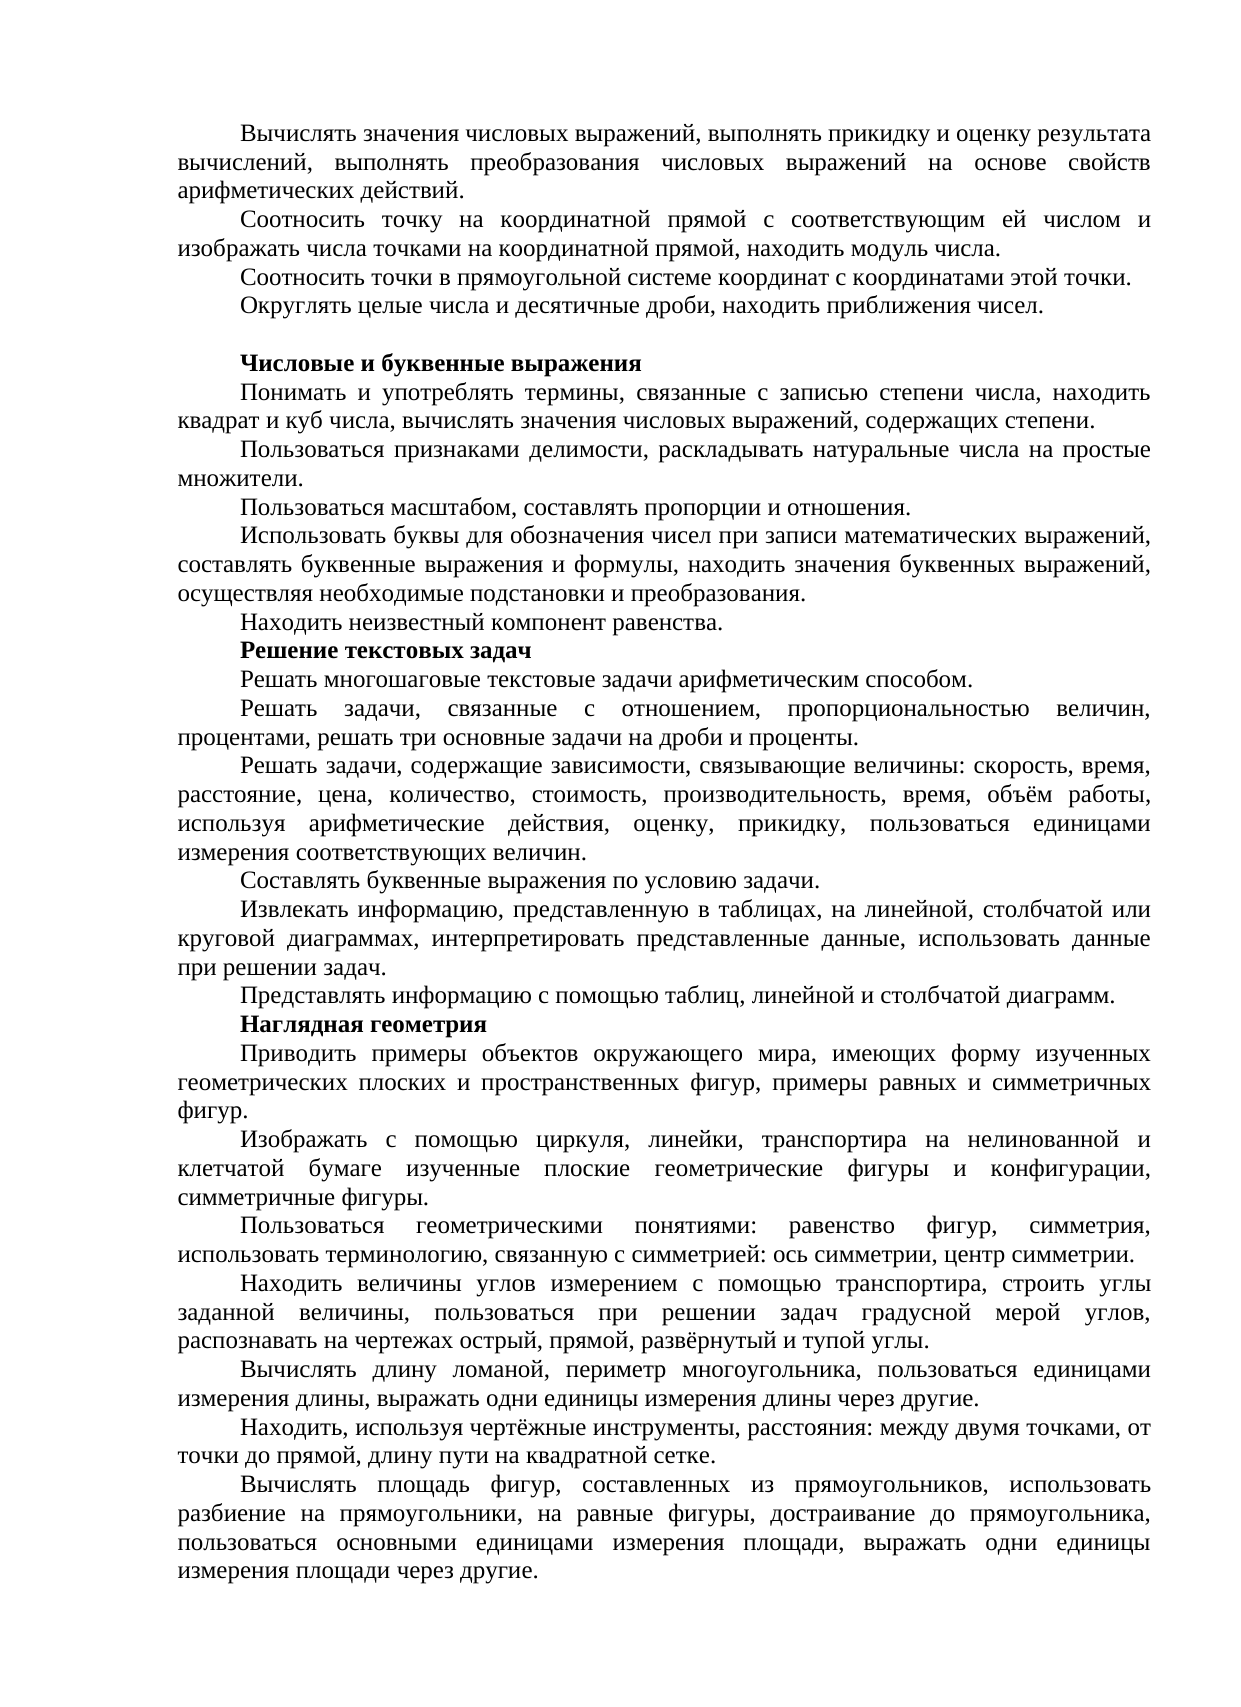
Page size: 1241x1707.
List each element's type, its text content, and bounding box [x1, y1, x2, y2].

text Округлять целые числа и десятичные дроби, находить приближения чисел. [177, 291, 1152, 319]
text Пользоваться признаками делимости, раскладывать натуральные числа на простые множители. [177, 434, 1152, 492]
text Числовые и буквенные выражения [177, 348, 1152, 377]
text Решать задачи, связанные с отношением, пропорциональностью величин, процентами, решать три основные задачи на дроби и проценты. [177, 693, 1152, 751]
text Вычислять значения числовых выражений, выполнять прикидку и оценку результата вычислений, выполнять преобразования числовых выражений на основе свойств арифметических действий. [177, 118, 1152, 204]
text Использовать буквы для обозначения чисел при записи математических выражений, составлять буквенные выражения и формулы, находить значения буквенных выражений, осуществляя необходимые подстановки и преобразования. [177, 521, 1152, 607]
text Соотносить точки в прямоугольной системе координат с координатами этой точки. [177, 262, 1152, 291]
text Решать задачи, содержащие зависимости, связывающие величины: скорость, время, расстояние, цена, количество, стоимость, производительность, время, объём работы, используя арифметические действия, оценку, прикидку, пользоваться единицами измерения соответствующих величин. [177, 751, 1152, 866]
text Представлять информацию с помощью таблиц, линейной и столбчатой диаграмм. [177, 981, 1152, 1009]
text Находить неизвестный компонент равенства. [177, 607, 1152, 636]
text Пользоваться масштабом, составлять пропорции и отношения. [177, 492, 1152, 521]
text Вычислять площадь фигур, составленных из прямоугольников, использовать разбиение на прямоугольники, на равные фигуры, достраивание до прямоугольника, пользоваться основными единицами измерения площади, выражать одни единицы измерения площади через другие. [177, 1469, 1152, 1584]
text Составлять буквенные выражения по условию задачи. [177, 866, 1152, 894]
text Пользоваться геометрическими понятиями: равенство фигур, симметрия, использовать терминологию, связанную с симметрией: ось симметрии, центр симметрии. [177, 1211, 1152, 1268]
text Соотносить точку на координатной прямой с соответствующим ей числом и изображать числа точками на координатной прямой, находить модуль числа. [177, 204, 1152, 262]
text Решать многошаговые текстовые задачи арифметическим способом. [177, 664, 1152, 693]
text Вычислять длину ломаной, периметр многоугольника, пользоваться единицами измерения длины, выражать одни единицы измерения длины через другие. [177, 1354, 1152, 1412]
text Находить величины углов измерением с помощью транспортира, строить углы заданной величины, пользоваться при решении задач градусной мерой углов, распознавать на чертежах острый, прямой, развёрнутый и тупой углы. [177, 1268, 1152, 1354]
text Понимать и употреблять термины, связанные с записью степени числа, находить квадрат и куб числа, вычислять значения числовых выражений, содержащих степени. [177, 377, 1152, 434]
text Находить, используя чертёжные инструменты, расстояния: между двумя точками, от точки до прямой, длину пути на квадратной сетке. [177, 1412, 1152, 1469]
text Наглядная геометрия [177, 1009, 1152, 1038]
text Решение текстовых задач [177, 636, 1152, 664]
text Изображать с помощью циркуля, линейки, транспортира на нелинованной и клетчатой бумаге изученные плоские геометрические фигуры и конфигурации, симметричные фигуры. [177, 1124, 1152, 1211]
text Приводить примеры объектов окружающего мира, имеющих форму изученных геометрических плоских и пространственных фигур, примеры равных и симметричных фигур. [177, 1038, 1152, 1124]
text Извлекать информацию, представленную в таблицах, на линейной, столбчатой или круговой диаграммах, интерпретировать представленные данные, использовать данные при решении задач. [177, 894, 1152, 981]
